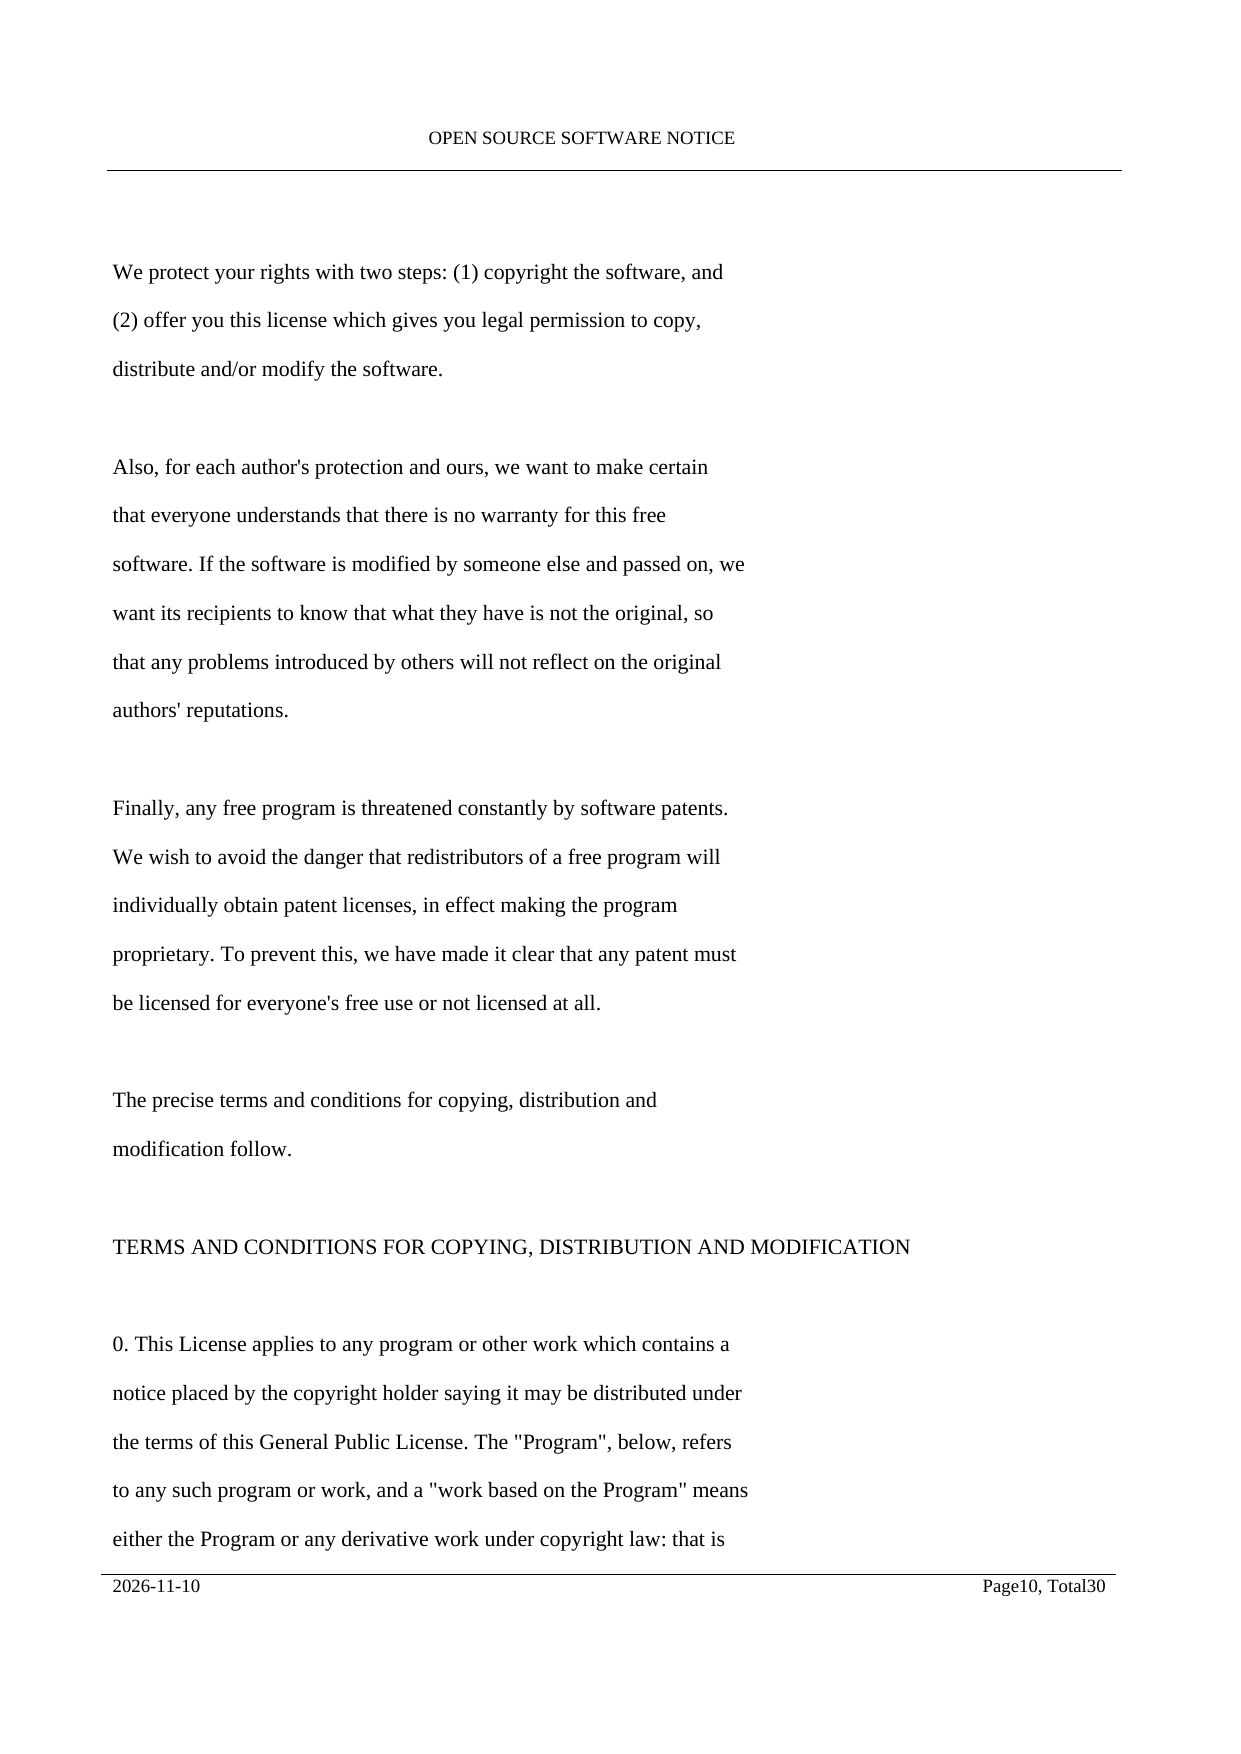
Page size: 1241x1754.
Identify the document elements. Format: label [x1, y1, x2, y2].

text [112, 206, 1128, 1555]
